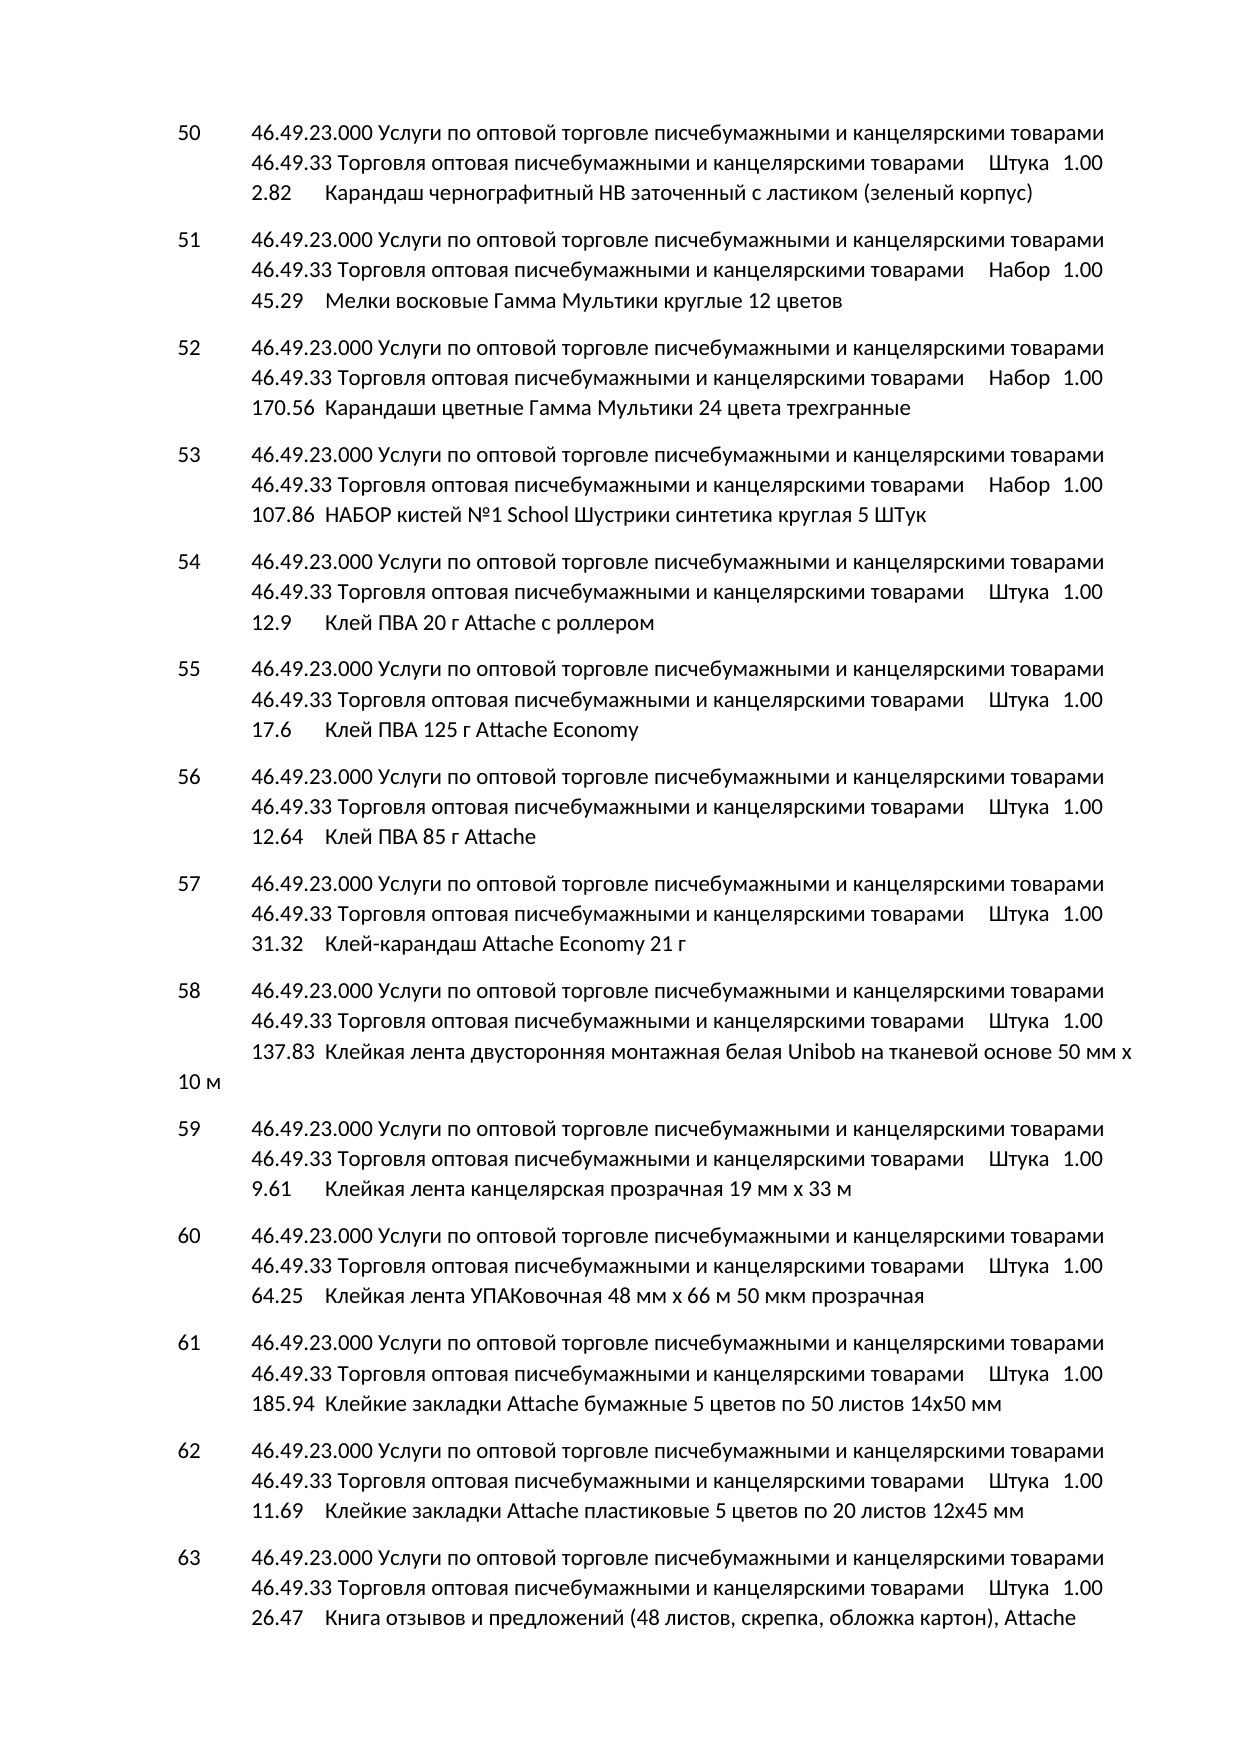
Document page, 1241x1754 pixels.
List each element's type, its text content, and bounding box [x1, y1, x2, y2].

text 53 46.49.23.000 Услуги по оптовой торговле писчебумажными и канцелярскими товарами 46.49.33 Торговля оптовая писчебумажными и канцелярскими товарами Набор 1.00 107.86 НАБОР кистей №1 School Шустрики синтетика круглая 5 ШТук [177, 440, 1152, 528]
text 55 46.49.23.000 Услуги по оптовой торговле писчебумажными и канцелярскими товарами 46.49.33 Торговля оптовая писчебумажными и канцелярскими товарами Штука 1.00 17.6 Клей ПВА 125 г Attache Economy [177, 654, 1152, 743]
text 62 46.49.23.000 Услуги по оптовой торговле писчебумажными и канцелярскими товарами 46.49.33 Торговля оптовая писчебумажными и канцелярскими товарами Штука 1.00 11.69 Клейкие закладки Attache пластиковые 5 цветов по 20 листов 12x45 мм [177, 1436, 1152, 1524]
text 56 46.49.23.000 Услуги по оптовой торговле писчебумажными и канцелярскими товарами 46.49.33 Торговля оптовая писчебумажными и канцелярскими товарами Штука 1.00 12.64 Клей ПВА 85 г Attache [177, 762, 1152, 850]
text 57 46.49.23.000 Услуги по оптовой торговле писчебумажными и канцелярскими товарами 46.49.33 Торговля оптовая писчебумажными и канцелярскими товарами Штука 1.00 31.32 Клей-карандаш Attache Economy 21 г [177, 869, 1152, 958]
text 58 46.49.23.000 Услуги по оптовой торговле писчебумажными и канцелярскими товарами 46.49.33 Торговля оптовая писчебумажными и канцелярскими товарами Штука 1.00 137.83 Клейкая лента двусторонняя монтажная белая Unibob на тканевой основе 50 мм x 10 м [177, 976, 1152, 1095]
text 60 46.49.23.000 Услуги по оптовой торговле писчебумажными и канцелярскими товарами 46.49.33 Торговля оптовая писчебумажными и канцелярскими товарами Штука 1.00 64.25 Клейкая лента УПАКовочная 48 мм х 66 м 50 мкм прозрачная [177, 1221, 1152, 1310]
text 54 46.49.23.000 Услуги по оптовой торговле писчебумажными и канцелярскими товарами 46.49.33 Торговля оптовая писчебумажными и канцелярскими товарами Штука 1.00 12.9 Клей ПВА 20 г Attache с роллером [177, 547, 1152, 636]
text 51 46.49.23.000 Услуги по оптовой торговле писчебумажными и канцелярскими товарами 46.49.33 Торговля оптовая писчебумажными и канцелярскими товарами Набор 1.00 45.29 Мелки восковые Гамма Мультики круглые 12 цветов [177, 225, 1152, 314]
text 61 46.49.23.000 Услуги по оптовой торговле писчебумажными и канцелярскими товарами 46.49.33 Торговля оптовая писчебумажными и канцелярскими товарами Штука 1.00 185.94 Клейкие закладки Attache бумажные 5 цветов по 50 листов 14x50 мм [177, 1328, 1152, 1417]
text 50 46.49.23.000 Услуги по оптовой торговле писчебумажными и канцелярскими товарами 46.49.33 Торговля оптовая писчебумажными и канцелярскими товарами Штука 1.00 2.82 Карандаш чернографитный HB заточенный с ластиком (зеленый корпус) [177, 118, 1152, 207]
text 63 46.49.23.000 Услуги по оптовой торговле писчебумажными и канцелярскими товарами 46.49.33 Торговля оптовая писчебумажными и канцелярскими товарами Штука 1.00 26.47 Книга отзывов и предложений (48 листов, скрепка, обложка картон), Attache [177, 1543, 1152, 1632]
text 52 46.49.23.000 Услуги по оптовой торговле писчебумажными и канцелярскими товарами 46.49.33 Торговля оптовая писчебумажными и канцелярскими товарами Набор 1.00 170.56 Карандаши цветные Гамма Мультики 24 цвета трехгранные [177, 333, 1152, 421]
text 59 46.49.23.000 Услуги по оптовой торговле писчебумажными и канцелярскими товарами 46.49.33 Торговля оптовая писчебумажными и канцелярскими товарами Штука 1.00 9.61 Клейкая лента канцелярская прозрачная 19 мм x 33 м [177, 1114, 1152, 1202]
